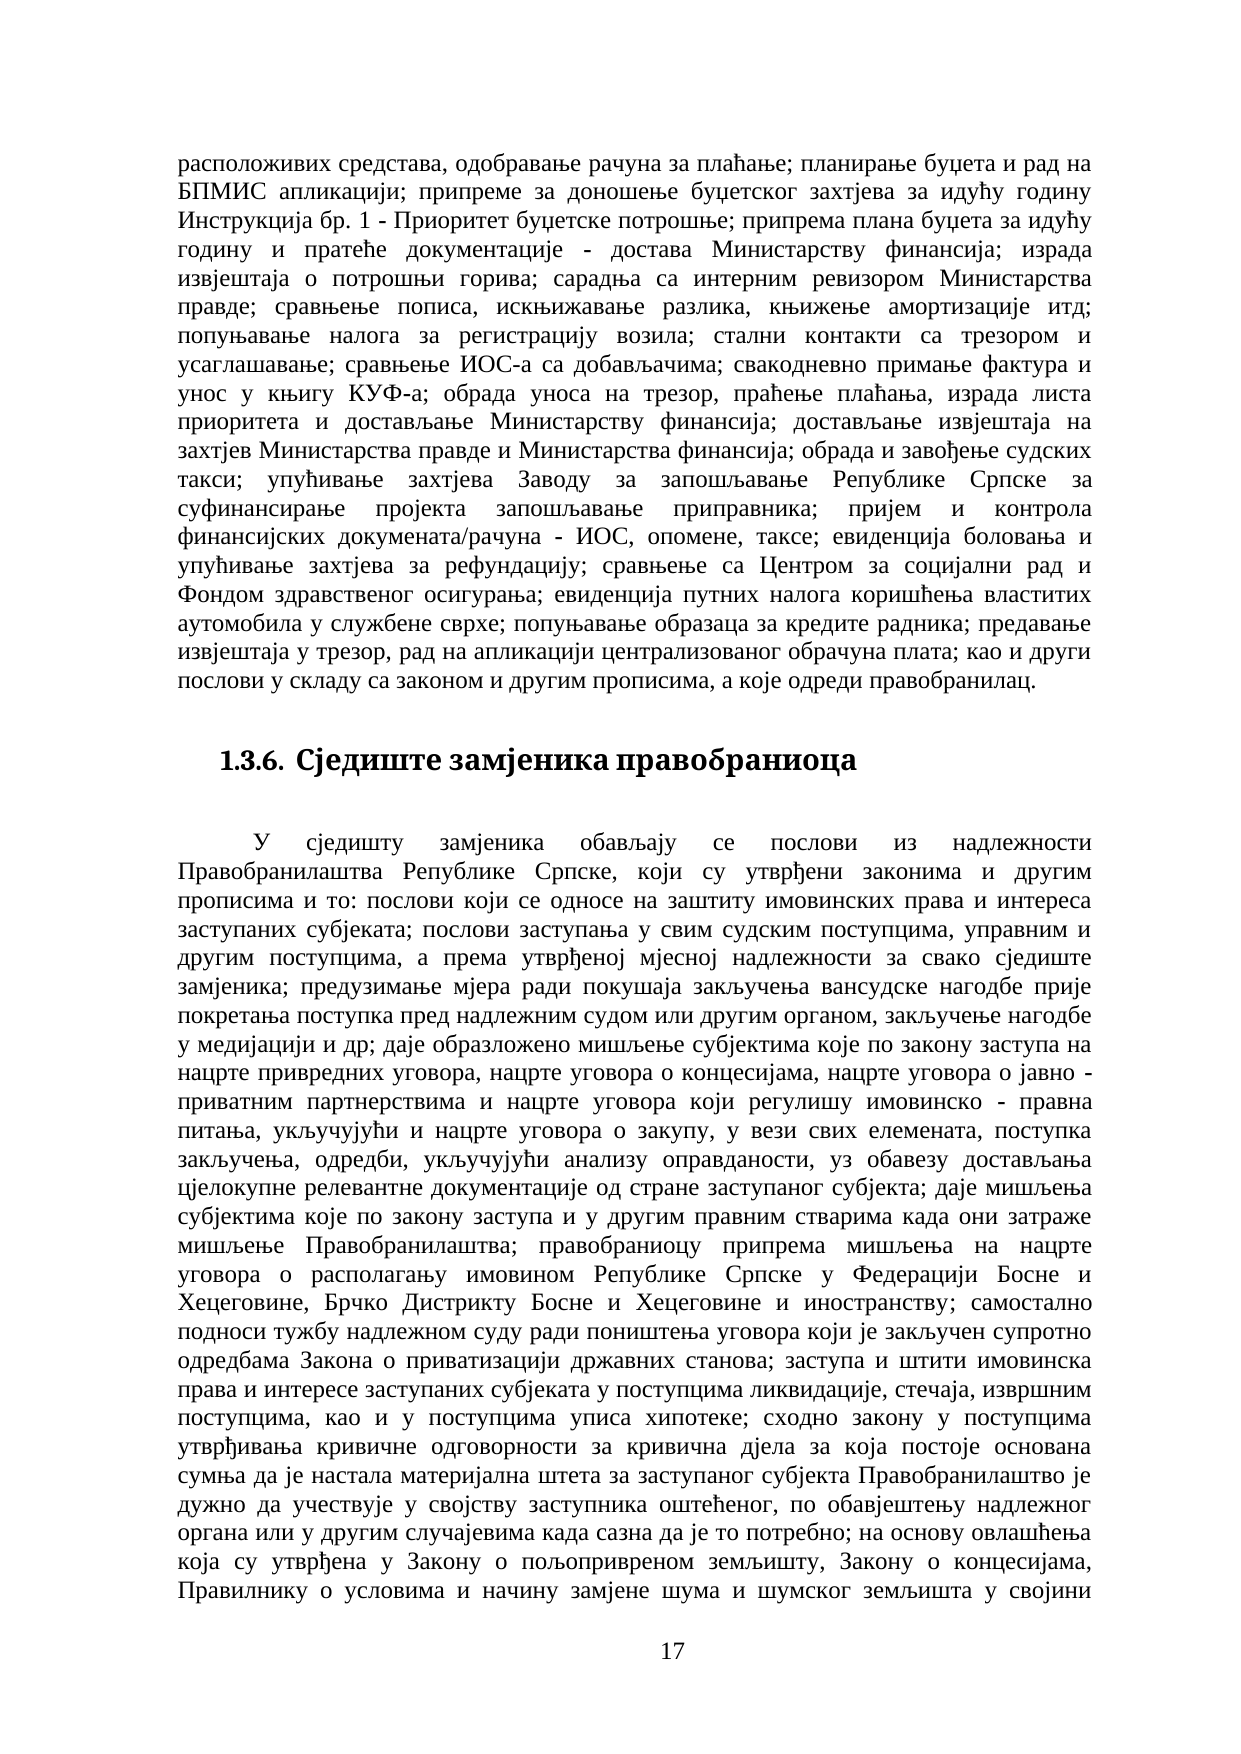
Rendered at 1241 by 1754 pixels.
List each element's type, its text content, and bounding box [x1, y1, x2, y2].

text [177, 148, 1092, 694]
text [177, 827, 1092, 1604]
subtitle Сједиште замјеника правобраниоца [220, 744, 1092, 777]
